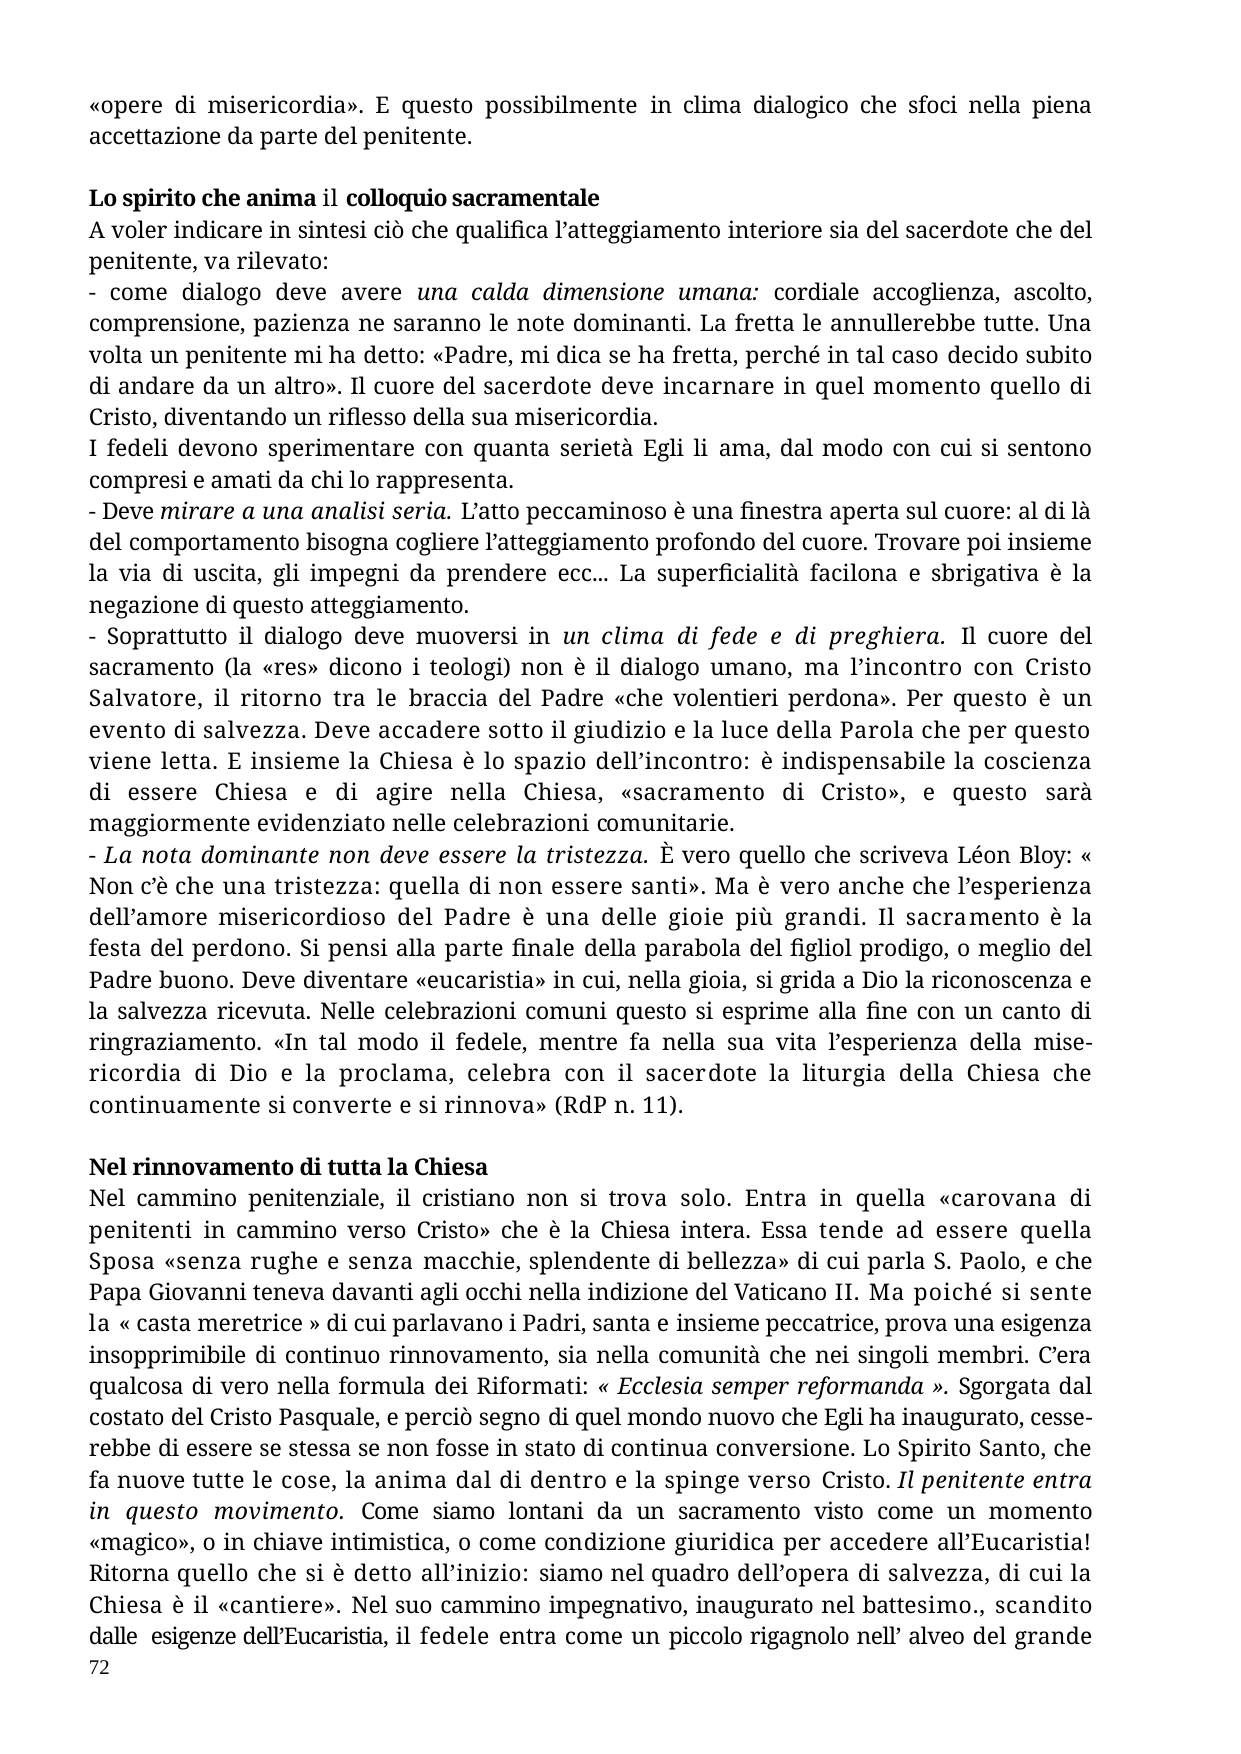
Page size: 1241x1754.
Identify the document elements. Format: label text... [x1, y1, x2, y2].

text - come dialogo deve avere una calda dimensione umana: cordiale accoglienza, ascolto, comprensione, pazienza ne saranno le note dominanti. La fretta le annullerebbe tutte. Una volta un penitente mi ha detto: «Padre, mi dica se ha fretta, perché in tal caso decido subito di andare da un altro». Il cuore del sacerdote deve incarnare in quel momento quello di Cristo, diventando un riflesso della sua misericordia. [89, 276, 1092, 432]
text - Soprattutto il dialogo deve muoversi in un clima di fede e di preghiera. Il cuore del sacramento (la «res» dicono i teologi) non è il dialogo umano, ma l’incontro con Cristo Salvatore, il ritorno tra le braccia del Padre «che volentieri perdona». Per questo è un evento di salvezza. Deve accadere sotto il giudizio e la luce della Parola che per questo viene letta. E insieme la Chiesa è lo spazio dell’incontro: è indispensabile la coscienza di essere Chiesa e di agire nella Chiesa, «sacramento di Cristo», e questo sarà maggiormente evidenziato nelle celebrazioni comunitarie. [89, 620, 1092, 839]
text - Deve mirare a una analisi seria. L’atto peccaminoso è una finestra aperta sul cuore: al di là del comportamento bisogna cogliere l’atteggiamento profondo del cuore. Trovare poi insieme la via di uscita, gli impegni da prendere ecc... La superficialità facilona e sbrigativa è la negazione di questo atteggiamento. [89, 495, 1092, 620]
text Lo spirito che anima il colloquio sacramentale [89, 182, 1092, 214]
text I fedeli devono sperimentare con quanta serietà Egli li ama, dal modo con cui si sentono compresi e amati da chi lo rappresenta. [89, 432, 1092, 495]
text - La nota dominante non deve essere la tristezza. È vero quello che scriveva Léon Bloy: « Non c’è che una tristezza: quella di non essere santi». Ma è vero anche che l’esperienza dell’amore misericordioso del Padre è una delle gioie più grandi. Il sacramento è la festa del perdono. Si pensi alla parte finale della parabola del figliol prodigo, o meglio del Padre buono. Deve diventare «eucaristia» in cui, nella gioia, si grida a Dio la riconoscenza e la salvezza ricevuta. Nelle celebrazioni comuni questo si esprime alla fine con un canto di ringraziamento. «In tal modo il fedele, mentre fa nella sua vita l’esperienza della misericordia di Dio e la proclama, celebra con il sacerdote la liturgia della Chiesa che continuamente si converte e si rinnova» (RdP n. 11). [89, 839, 1092, 1120]
text A voler indicare in sintesi ciò che qualifica l’atteggiamento interiore sia del sacerdote che del penitente, va rilevato: [89, 214, 1092, 276]
text Nel rinnovamento di tutta la Chiesa [89, 1151, 1092, 1182]
